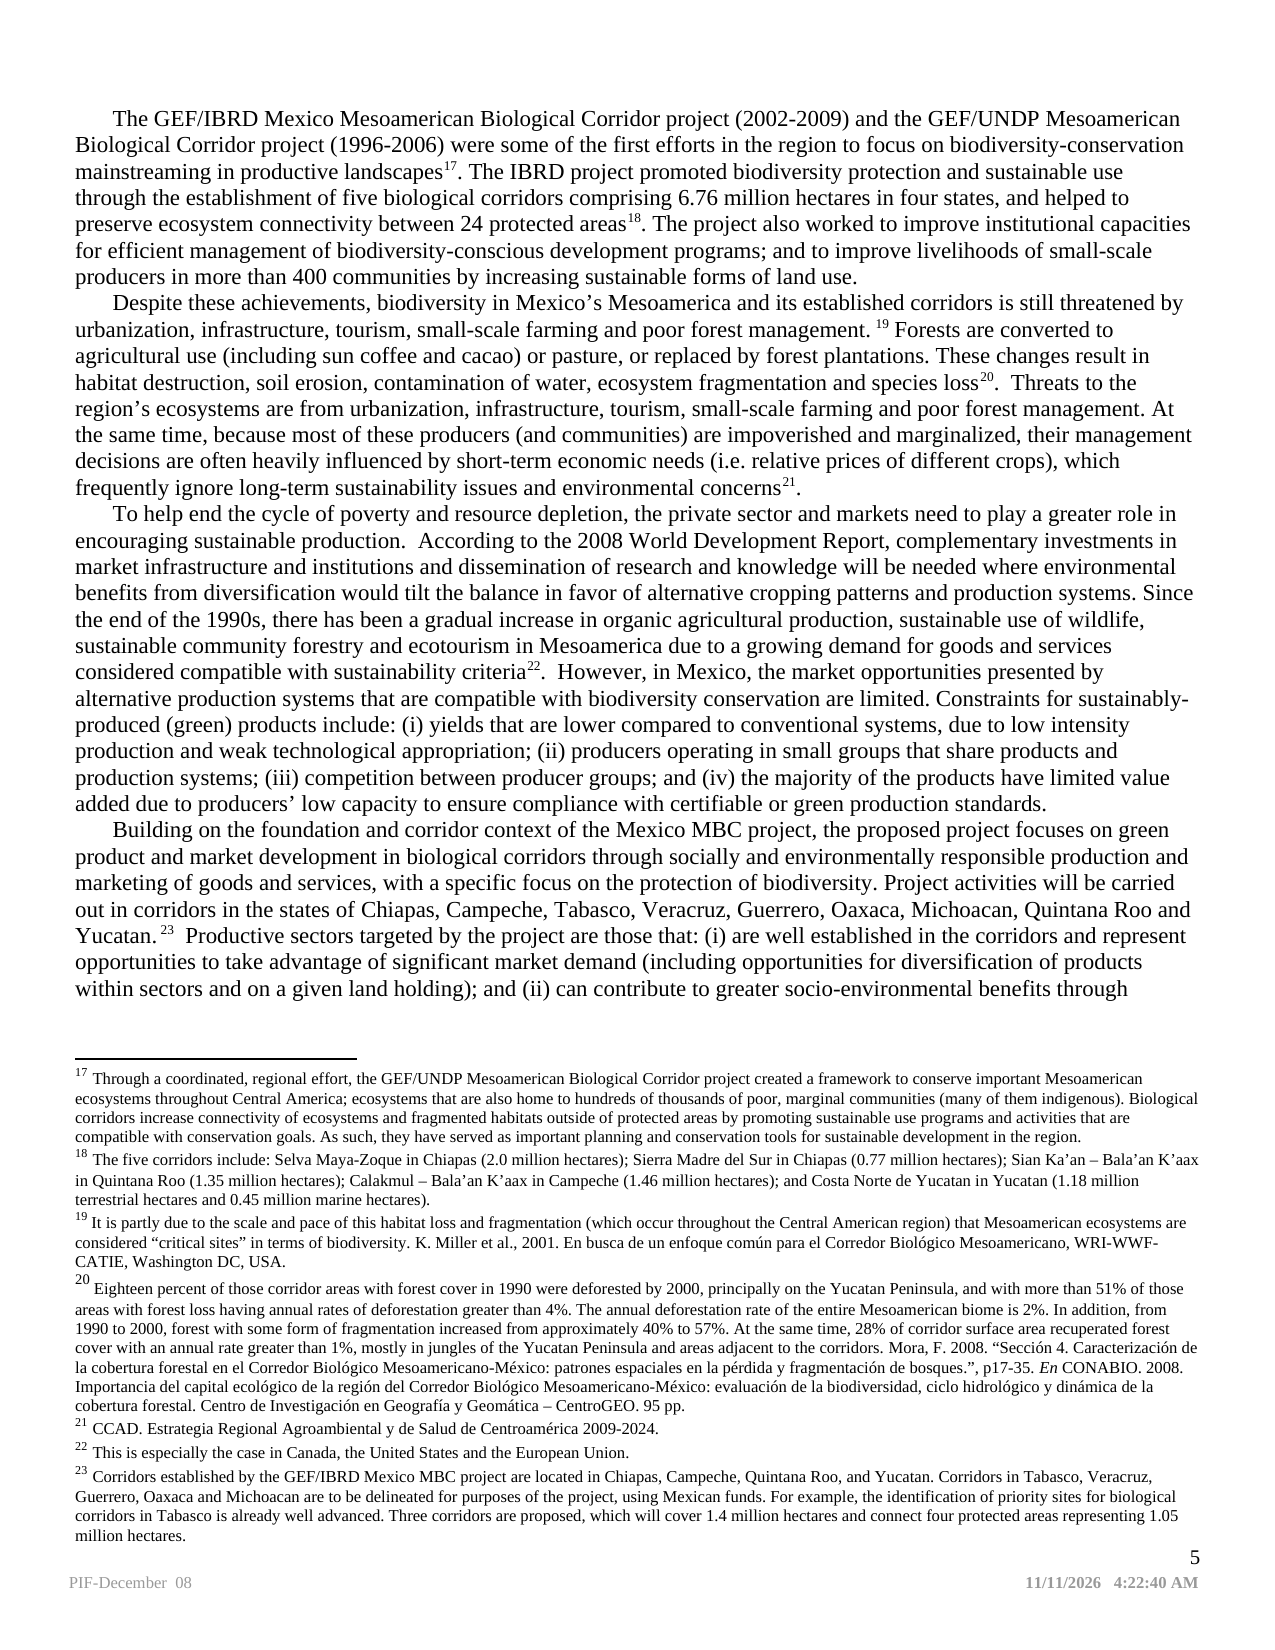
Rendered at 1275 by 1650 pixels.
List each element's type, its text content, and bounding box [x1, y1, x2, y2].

text Despite these achievements, biodiversity in Mexico’s Mesoamerica and its established corridors is still threatened by urbanization, infrastructure, tourism, small-scale farming and poor forest management. Forests are converted to agricultural use (including sun coffee and cacao) or pasture, or replaced by forest plantations. These changes result in habitat destruction, soil erosion, contamination of water, ecosystem fragmentation and species loss. Threats to the region’s ecosystems are from urbanization, infrastructure, tourism, small-scale farming and poor forest management. At the same time, because most of these producers (and communities) are impoverished and marginalized, their management decisions are often heavily influenced by short-term economic needs (i.e. relative prices of different crops), which frequently ignore long-term sustainability issues and environmental concerns. [75, 289, 1200, 500]
text The GEF/IBRD Mexico Mesoamerican Biological Corridor project (2002-2009) and the GEF/UNDP Mesoamerican Biological Corridor project (1996-2006) were some of the first efforts in the region to focus on biodiversity-conservation mainstreaming in productive landscapes. The IBRD project promoted biodiversity protection and sustainable use through the establishment of five biological corridors comprising 6.76 million hectares in four states, and helped to preserve ecosystem connectivity between 24 protected areas. The project also worked to improve institutional capacities for efficient management of biodiversity-conscious development programs; and to improve livelihoods of small-scale producers in more than 400 communities by increasing sustainable forms of land use. [75, 105, 1200, 289]
text Building on the foundation and corridor context of the Mexico MBC project, the proposed project focuses on green product and market development in biological corridors through socially and environmentally responsible production and marketing of goods and services, with a specific focus on the protection of biodiversity. Project activities will be carried out in corridors in the states of Chiapas, Campeche, Tabasco, Veracruz, Guerrero, Oaxaca, Michoacan, Quintana Roo and Yucatan. Productive sectors targeted by the project are those that: (i) are well established in the corridors and represent opportunities to take advantage of significant market demand (including opportunities for diversification of products within sectors and on a given land holding); and (ii) can contribute to greater socio-environmental benefits through fostering their green production, including: cacao, coffee, cattle raising, forestry, honey, tourism, and chicle/gum, among others. [75, 817, 1200, 1001]
text To help end the cycle of poverty and resource depletion, the private sector and markets need to play a greater role in encouraging sustainable production. According to the 2008 World Development Report, complementary investments in market infrastructure and institutions and dissemination of research and knowledge will be needed where environmental benefits from diversification would tilt the balance in favor of alternative cropping patterns and production systems. Since the end of the 1990s, there has been a gradual increase in organic agricultural production, sustainable use of wildlife, sustainable community forestry and ecotourism in Mesoamerica due to a growing demand for goods and services considered compatible with sustainability criteria. However, in Mexico, the market opportunities presented by alternative production systems that are compatible with biodiversity conservation are limited. Constraints for sustainably-produced (green) products include: (i) yields that are lower compared to conventional systems, due to low intensity production and weak technological appropriation; (ii) producers operating in small groups that share products and production systems; (iii) competition between producer groups; and (iv) the majority of the products have limited value added due to producers’ low capacity to ensure compliance with certifiable or green production standards. [75, 500, 1200, 817]
